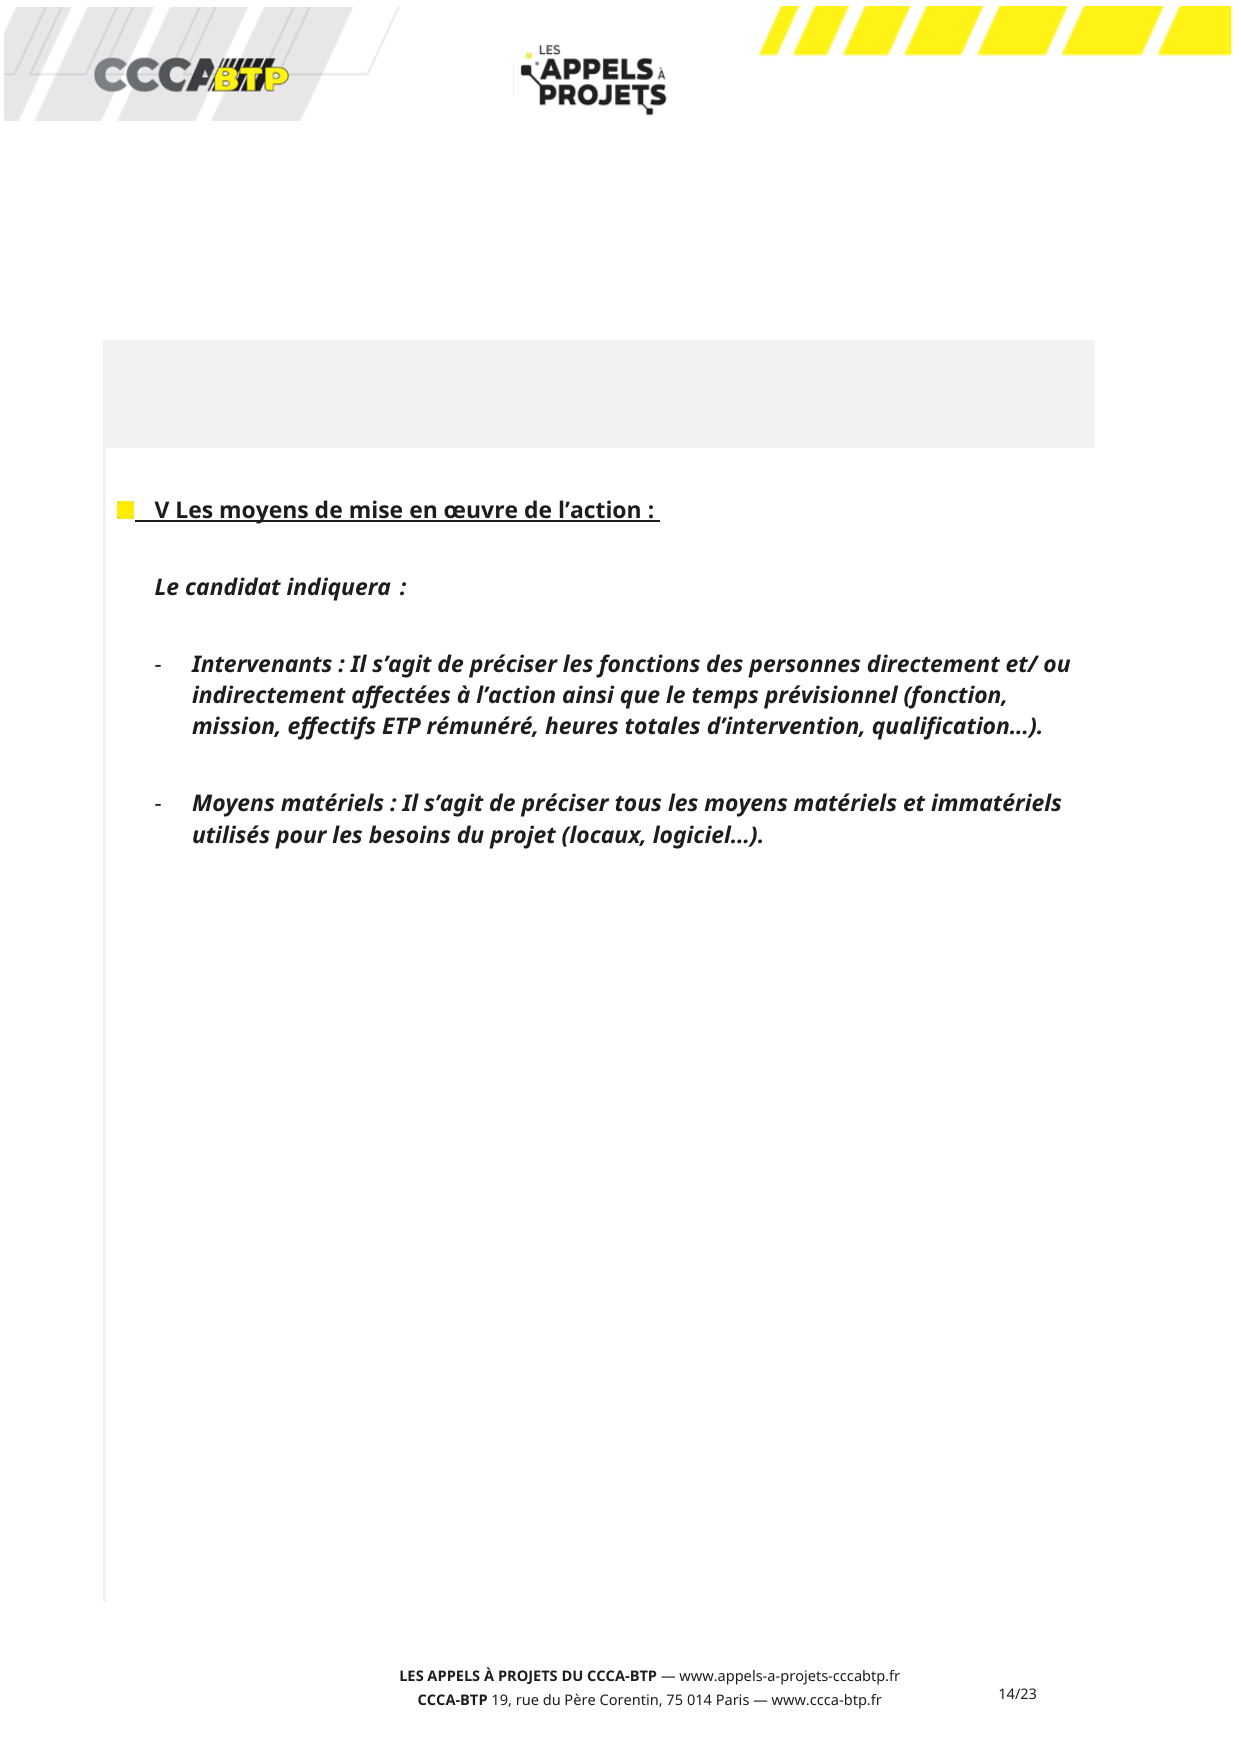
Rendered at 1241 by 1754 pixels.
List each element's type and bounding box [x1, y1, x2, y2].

table_cell [106, 448, 1095, 1602]
picture [745, 6, 1232, 61]
picture [513, 6, 693, 131]
picture [117, 501, 134, 519]
table_header [103, 340, 1095, 448]
picture [4, 7, 405, 121]
